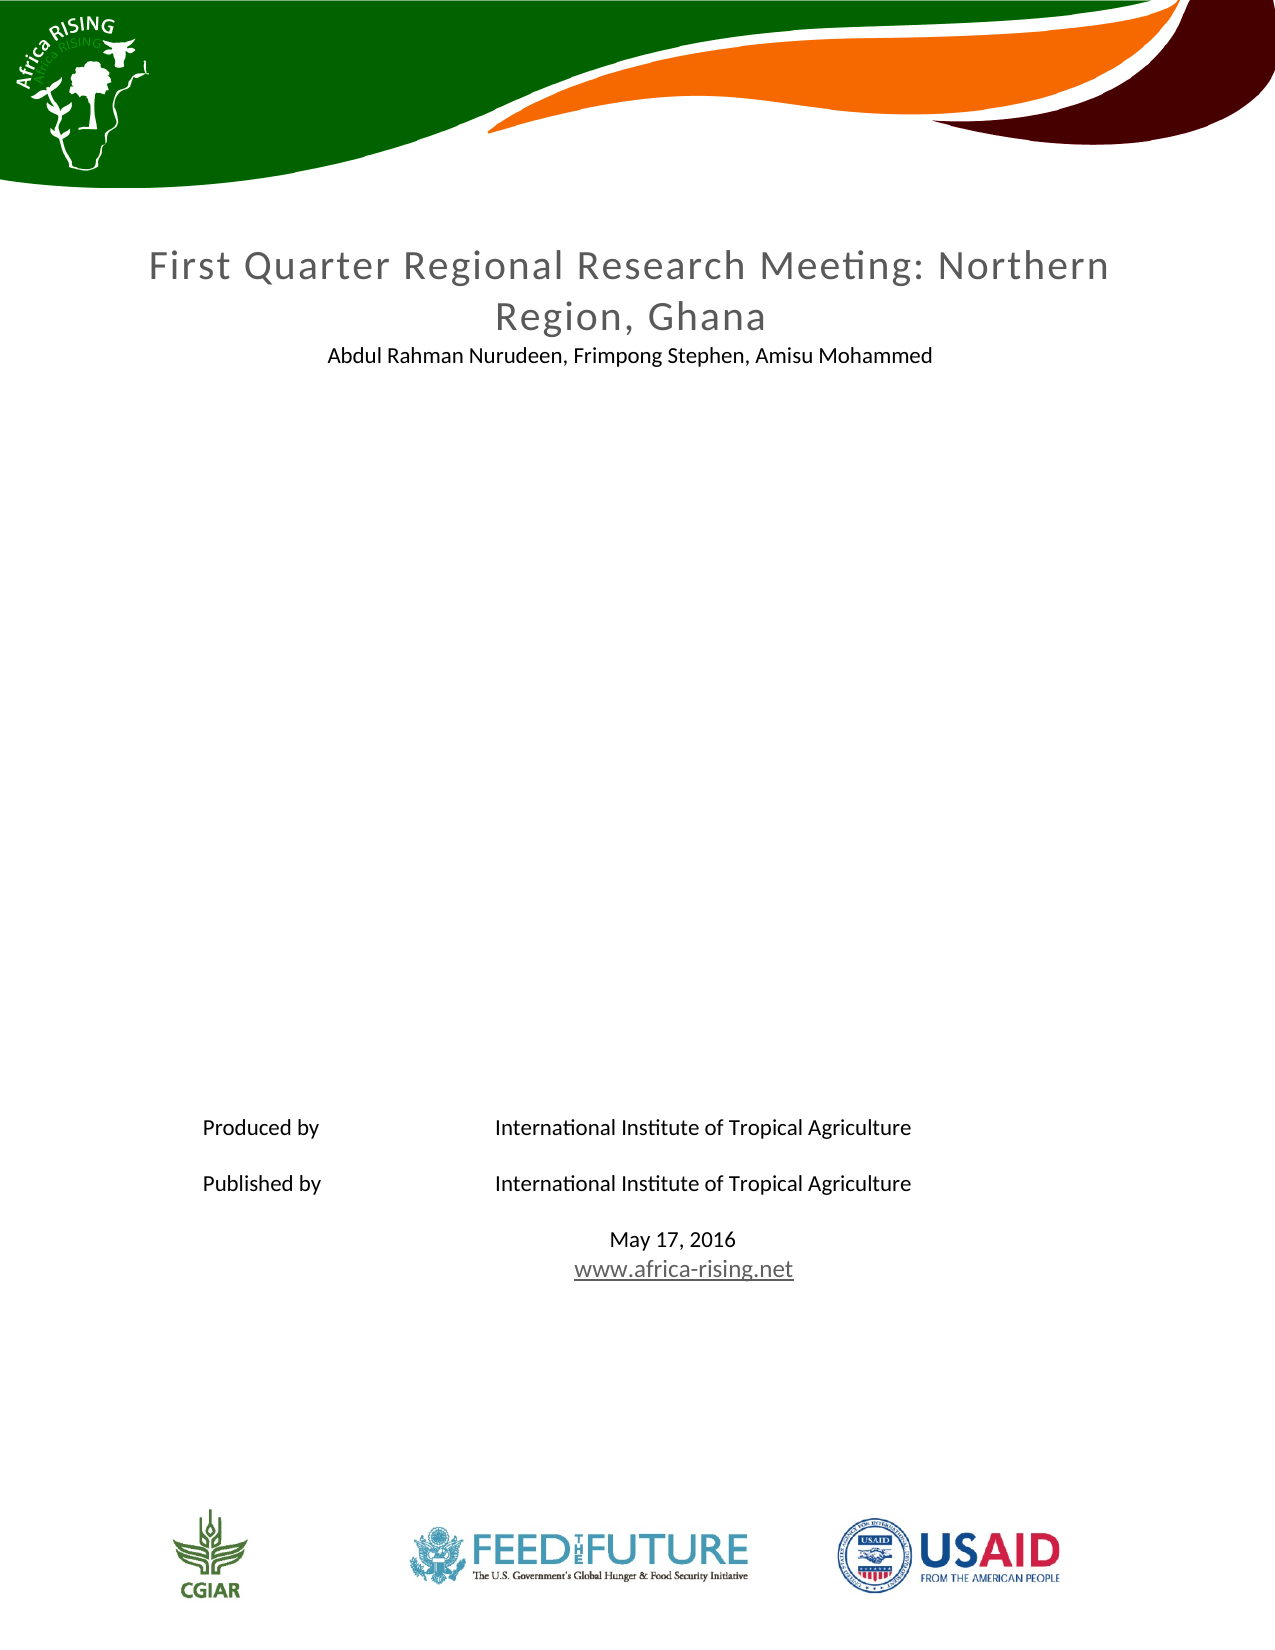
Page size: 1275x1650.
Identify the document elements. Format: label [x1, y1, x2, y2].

picture [0, 0, 1275, 188]
picture [159, 1506, 1060, 1605]
